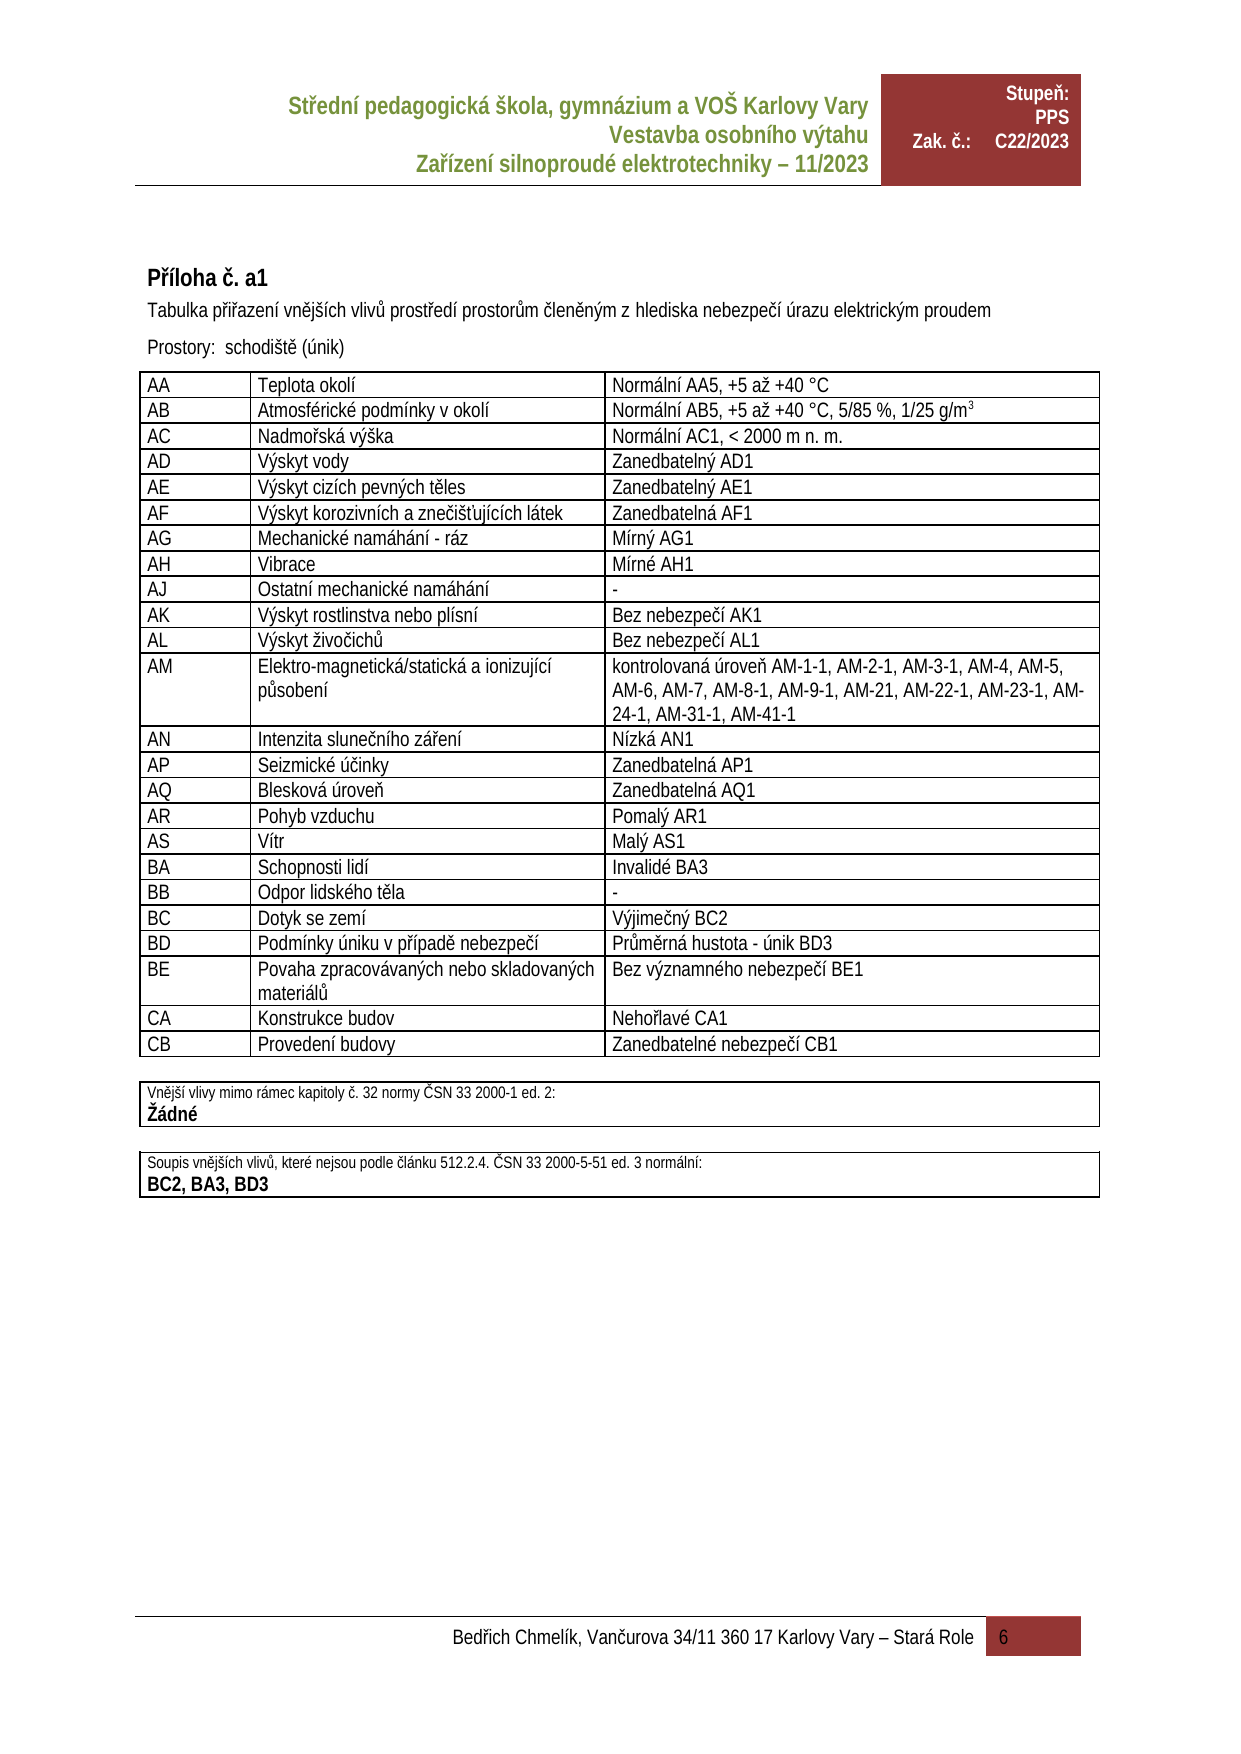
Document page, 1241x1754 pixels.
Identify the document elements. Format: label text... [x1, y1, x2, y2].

table_cell BA [141, 855, 250, 878]
table_cell Dotyk se zemí [251, 906, 604, 929]
table_cell Vibrace [251, 552, 604, 575]
table_cell Podmínky úniku v případě nebezpečí [251, 931, 604, 955]
table_cell - [606, 880, 1099, 904]
table_cell AC [141, 424, 250, 448]
table_cell AD [141, 450, 250, 473]
table_cell Mírný AG1 [606, 526, 1099, 550]
table_cell Povaha zpracovávaných nebo skladovaných materiálů [251, 957, 604, 1004]
table_cell Bez nebezpečí AK1 [606, 603, 1099, 626]
table_cell Výjimečný BC2 [606, 906, 1099, 929]
table_cell Pomalý AR1 [606, 804, 1099, 827]
table_cell Provedení budovy [251, 1032, 604, 1056]
table_cell Výskyt živočichů [251, 628, 604, 652]
table_cell Výskyt korozivních a znečišťujících látek [251, 501, 604, 524]
table_cell Výskyt vody [251, 450, 604, 473]
table_cell Zanedbatelný AE1 [606, 475, 1099, 499]
table_cell Normální AC1, < 2000 m n. m. [606, 424, 1099, 448]
table_cell Bez významného nebezpečí BE1 [606, 957, 1099, 1004]
table_cell Schopnosti lidí [251, 855, 604, 878]
table_header AA [141, 373, 250, 397]
table_cell Ostatní mechanické namáhání [251, 577, 604, 601]
table_cell Normální AB5, +5 až +40 °C, 5/85 %, 1/25 g/m3 [606, 398, 1099, 422]
table_header Teplota okolí [251, 373, 604, 397]
table_cell AB [141, 398, 250, 422]
table_cell BD [141, 931, 250, 955]
table_cell AJ [141, 577, 250, 601]
table_cell AM [141, 654, 250, 725]
table_cell - [606, 577, 1099, 601]
table_cell Zanedbatelné nebezpečí CB1 [606, 1032, 1099, 1056]
table_cell CB [141, 1032, 250, 1056]
table_cell Atmosférické podmínky v okolí [251, 398, 604, 422]
table_cell AP [141, 753, 250, 776]
table_cell AG [141, 526, 250, 550]
table_cell Seizmické účinky [251, 753, 604, 776]
table_cell Malý AS1 [606, 829, 1099, 853]
table_cell AH [141, 552, 250, 575]
table_cell kontrolovaná úroveň AM-1-1, AM-2-1, AM-3-1, AM-4, AM-5, AM-6, AM-7, AM-8-1, AM-9-1, AM-21, AM-22-1, AM-23-1, AM-24-1, AM-31-1, AM-41-1 [606, 654, 1099, 725]
table_cell Výskyt cizích pevných těles [251, 475, 604, 499]
table_cell Mírné AH1 [606, 552, 1099, 575]
table_cell Nehořlavé CA1 [606, 1006, 1099, 1030]
table_cell AR [141, 804, 250, 827]
table_cell AQ [141, 778, 250, 802]
table_cell Bez nebezpečí AL1 [606, 628, 1099, 652]
table_cell Zanedbatelná AF1 [606, 501, 1099, 524]
table_cell AL [141, 628, 250, 652]
text Prostory: schodiště (únik) [147, 335, 1093, 359]
table_cell Výskyt rostlinstva nebo plísní [251, 603, 604, 626]
table_header Normální AA5, +5 až +40 °C [606, 373, 1099, 397]
table_cell Konstrukce budov [251, 1006, 604, 1030]
table_cell AS [141, 829, 250, 853]
table_cell AE [141, 475, 250, 499]
table_cell Odpor lidského těla [251, 880, 604, 904]
table_cell AK [141, 603, 250, 626]
table_cell Mechanické namáhání - ráz [251, 526, 604, 550]
table_cell Pohyb vzduchu [251, 804, 604, 827]
table_cell BC [141, 906, 250, 929]
table_cell Zanedbatelný AD1 [606, 450, 1099, 473]
table_cell BB [141, 880, 250, 904]
table_cell Nízká AN1 [606, 727, 1099, 751]
table_header Soupis vnějších vlivů, které nejsou podle článku 512.2.4. ČSN 33 2000-5-51 ed. 3 normální: BC2, BA3, BD3 [141, 1153, 1099, 1196]
table_cell Zanedbatelná AQ1 [606, 778, 1099, 802]
table_cell Elektro-magnetická/statická a ionizující působení [251, 654, 604, 725]
subtitle Příloha č. a1 [147, 263, 1093, 292]
table_cell Zanedbatelná AP1 [606, 753, 1099, 776]
table_cell Průměrná hustota - únik BD3 [606, 931, 1099, 955]
table_cell Nadmořská výška [251, 424, 604, 448]
text Tabulka přiřazení vnějších vlivů prostředí prostorům členěným z hlediska nebezpečí úrazu elektrickým proudem [147, 298, 1093, 322]
table_cell BE [141, 957, 250, 1004]
table_cell Vítr [251, 829, 604, 853]
table_header Vnější vlivy mimo rámec kapitoly č. 32 normy ČSN 33 2000-1 ed. 2: Žádné [141, 1083, 1099, 1126]
table_cell Blesková úroveň [251, 778, 604, 802]
table_cell Intenzita slunečního záření [251, 727, 604, 751]
table_cell CA [141, 1006, 250, 1030]
table_cell AN [141, 727, 250, 751]
table_cell AF [141, 501, 250, 524]
table_cell Invalidé BA3 [606, 855, 1099, 878]
